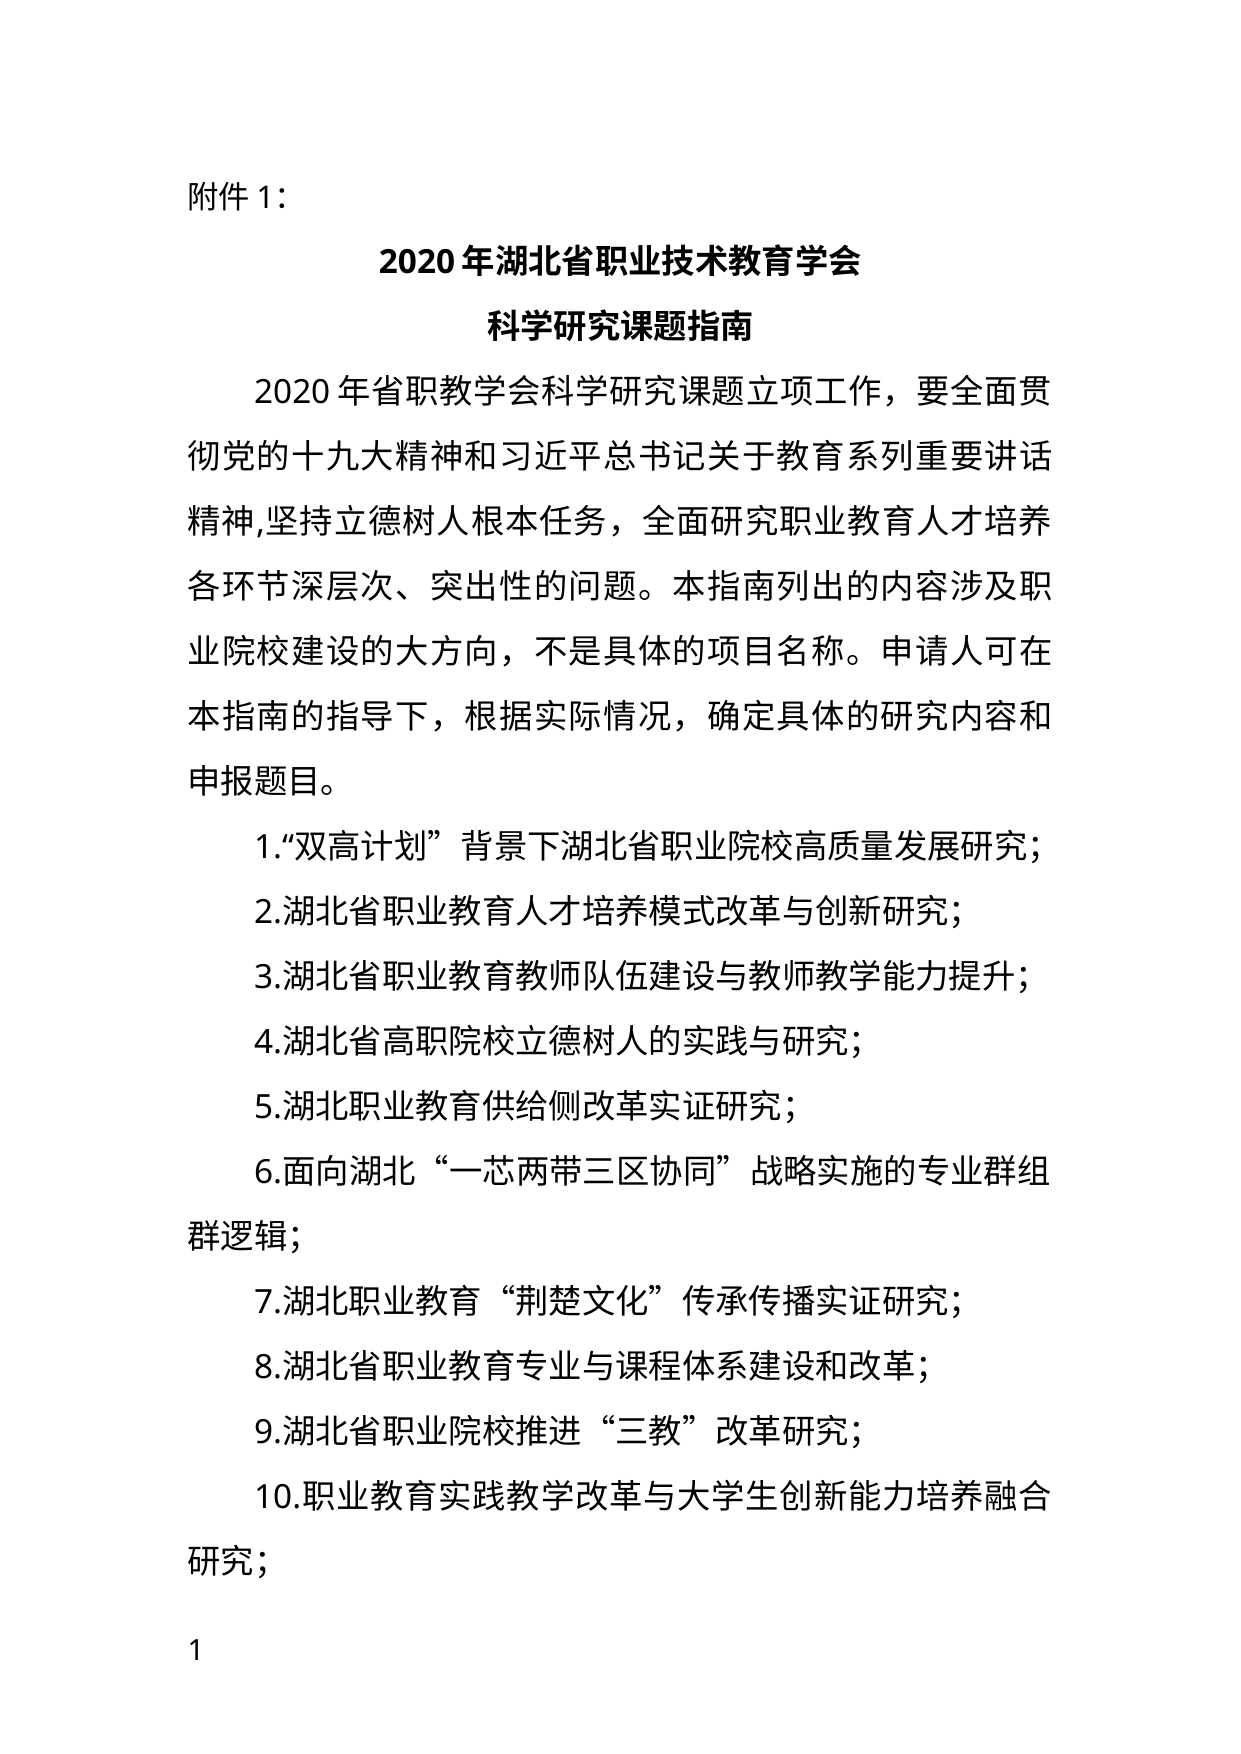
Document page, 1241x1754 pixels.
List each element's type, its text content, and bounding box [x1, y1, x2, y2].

text 9.湖北省职业院校推进“三教”改革研究； [187, 1397, 1053, 1462]
text 5.湖北职业教育供给侧改革实证研究； [187, 1072, 1053, 1137]
text 4.湖北省高职院校立德树人的实践与研究； [187, 1007, 1053, 1072]
text 8.湖北省职业教育专业与课程体系建设和改革； [187, 1332, 1053, 1397]
text 10.职业教育实践教学改革与大学生创新能力培养融合研究； [187, 1462, 1053, 1592]
text 6.面向湖北“一芯两带三区协同”战略实施的专业群组群逻辑； [187, 1137, 1053, 1267]
text 2020年湖北省职业技术教育学会 [187, 227, 1053, 292]
text 2020年省职教学会科学研究课题立项工作，要全面贯彻党的十九大精神和习近平总书记关于教育系列重要讲话精神,坚持立德树人根本任务，全面研究职业教育人才培养各环节深层次、突出性的问题。本指南列出的内容涉及职业院校建设的大方向，不是具体的项目名称。申请人可在本指南的指导下，根据实际情况，确定具体的研究内容和申报题目。 [187, 357, 1053, 812]
text 7.湖北职业教育“荆楚文化”传承传播实证研究； [187, 1267, 1053, 1332]
text 科学研究课题指南 [187, 292, 1053, 357]
text 2.湖北省职业教育人才培养模式改革与创新研究； [187, 877, 1053, 942]
text 附件1： [187, 162, 1053, 227]
text 1.“双高计划”背景下湖北省职业院校高质量发展研究； [187, 812, 1053, 877]
text 3.湖北省职业教育教师队伍建设与教师教学能力提升； [187, 942, 1053, 1007]
